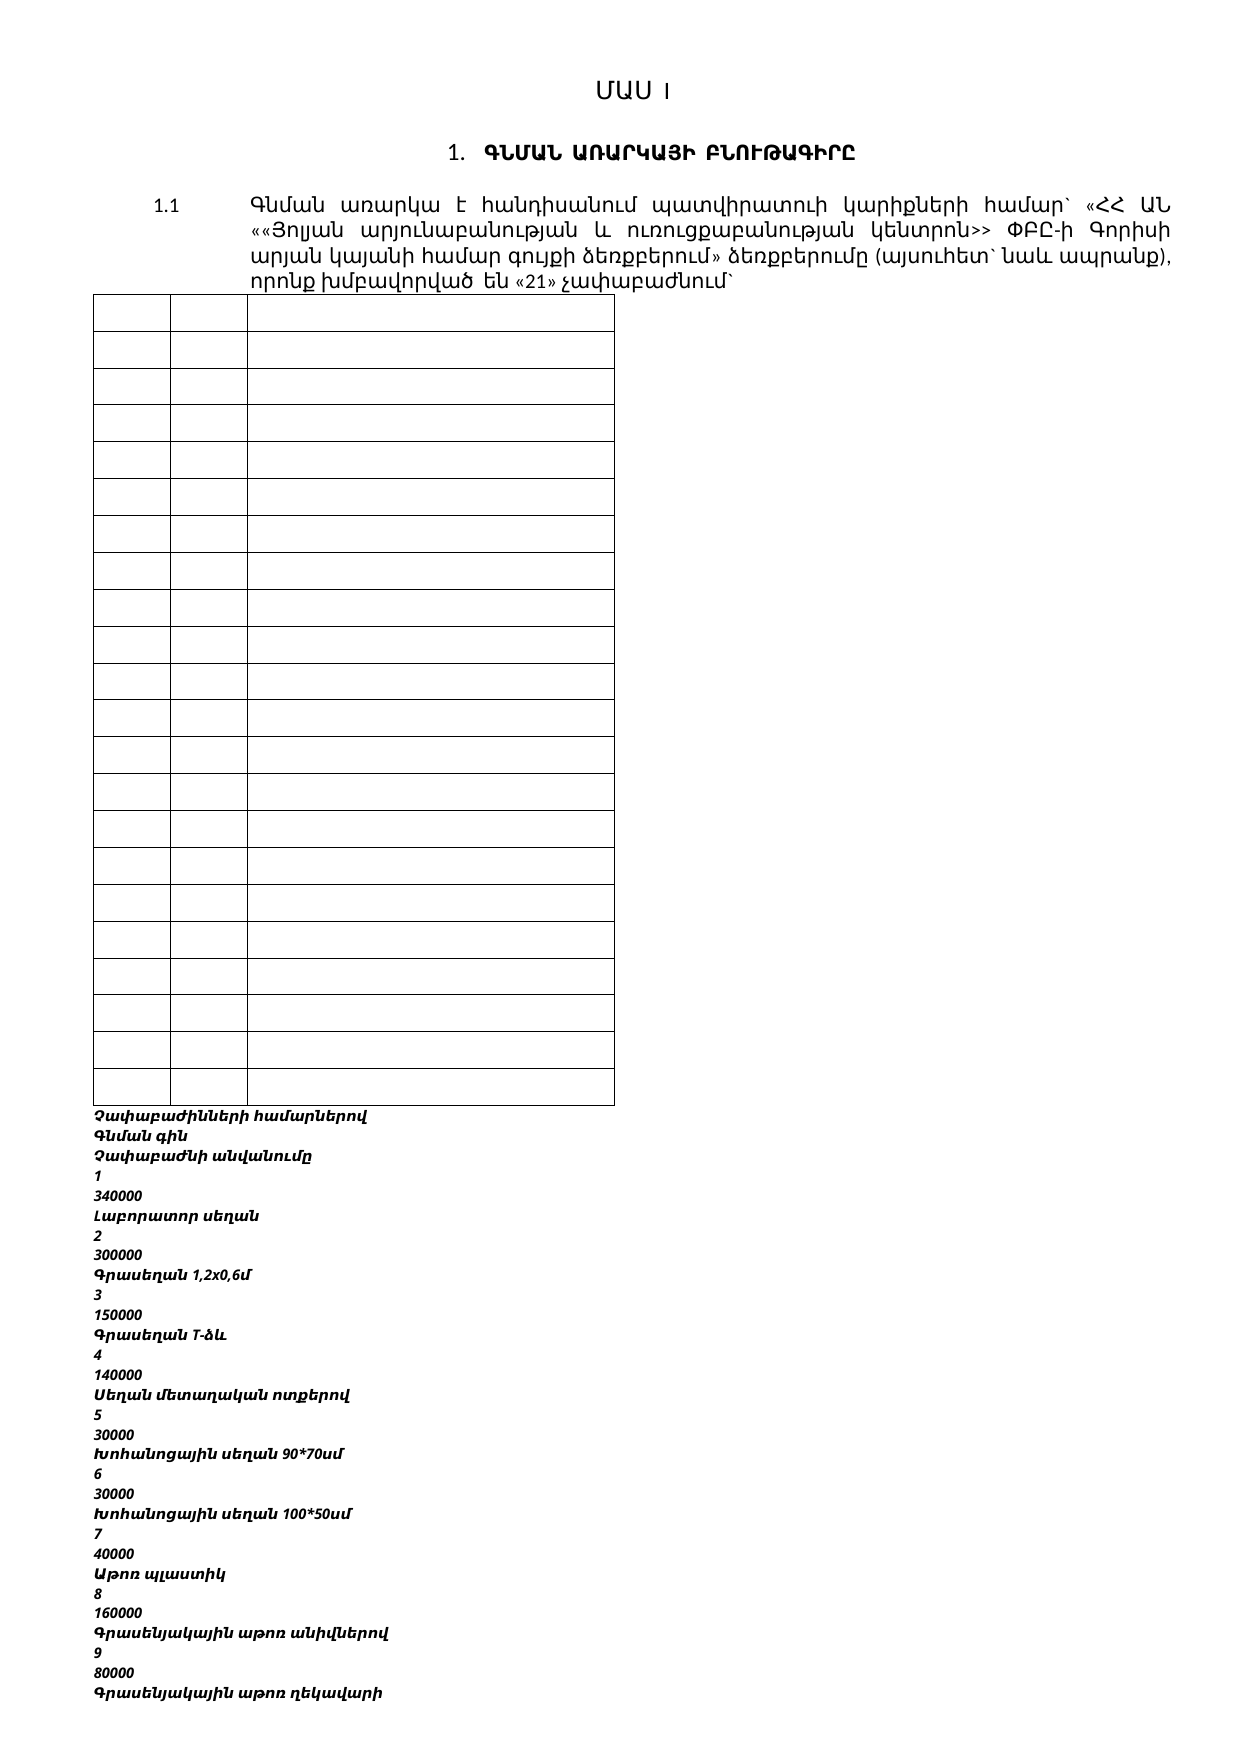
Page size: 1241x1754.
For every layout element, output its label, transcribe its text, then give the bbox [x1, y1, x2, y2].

text ՄԱՍ I [94, 75, 1171, 106]
subtitle Գնման առարկա է հանդիսանում պատվիրատուի կարիքների համար` «ՀՀ ԱՆ ««Յոլյան արյունաբանության և ուռուցքաբանության կենտրոն>> ՓԲԸ-ի Գորիսի արյան կայանի համար գույքի ձեռքբերում» ձեռքբերումը (այսուհետ` նաև ապրանք), որոնք խմբավորված են «21» չափաբաժնում` [153, 192, 1171, 294]
list ԳՆՄԱՆ ԱՌԱՐԿԱՅԻ ԲՆՈՒԹԱԳԻՐԸ [131, 136, 1171, 167]
